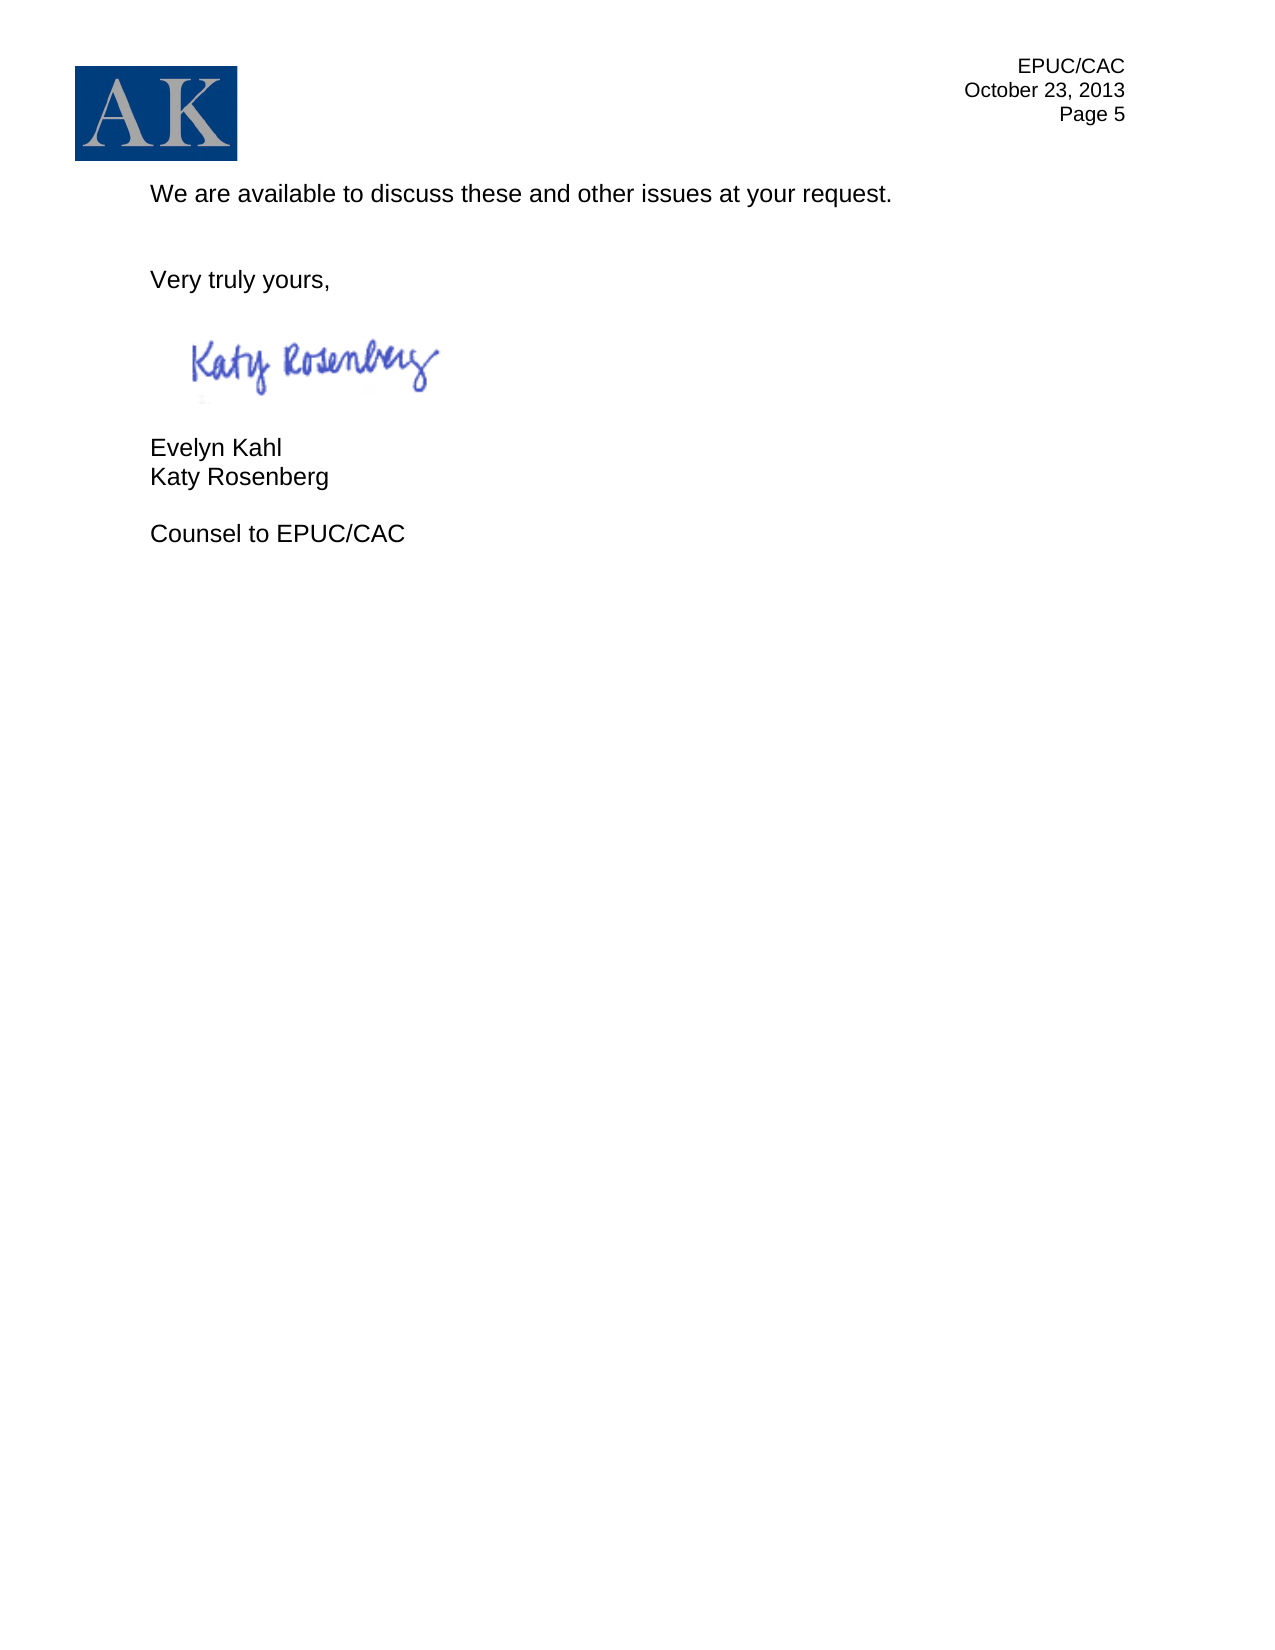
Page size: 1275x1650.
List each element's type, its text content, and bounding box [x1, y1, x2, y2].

text Very truly yours, [94, 265, 1125, 293]
text Katy Rosenberg [150, 461, 1125, 490]
text Counsel to EPUC/CAC [150, 519, 1125, 548]
text We are available to discuss these and other issues at your request. [150, 178, 1125, 207]
picture [75, 66, 238, 161]
text Evelyn Kahl [150, 433, 1125, 461]
